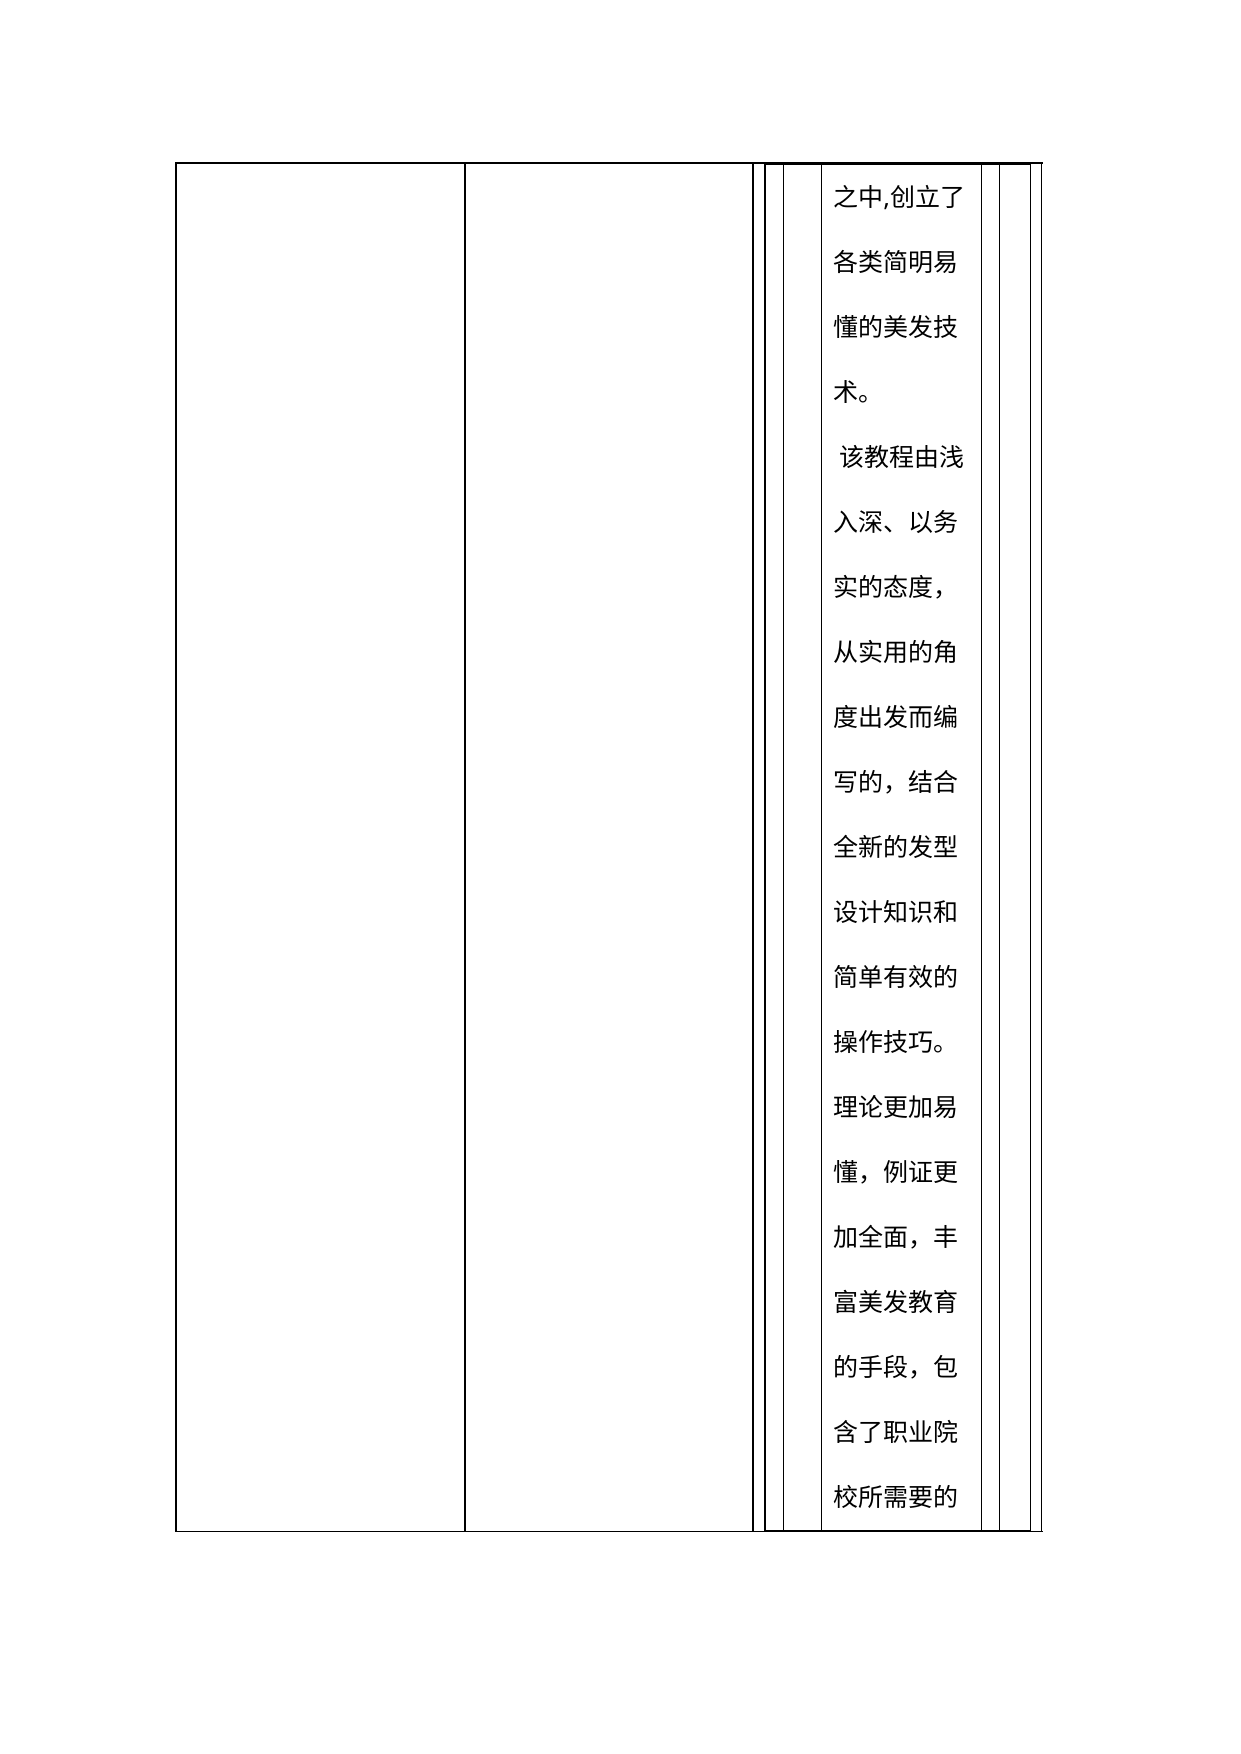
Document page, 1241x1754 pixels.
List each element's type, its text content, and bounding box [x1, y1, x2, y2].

table_cell [1000, 165, 1030, 1530]
table_cell [982, 165, 999, 1530]
table_cell [784, 165, 821, 1530]
table_cell [466, 164, 752, 1531]
table_cell [754, 164, 764, 1531]
table_cell [766, 165, 783, 1530]
table_cell [1031, 164, 1041, 1531]
table_cell 1 [177, 164, 464, 1531]
table_cell [822, 165, 981, 1530]
